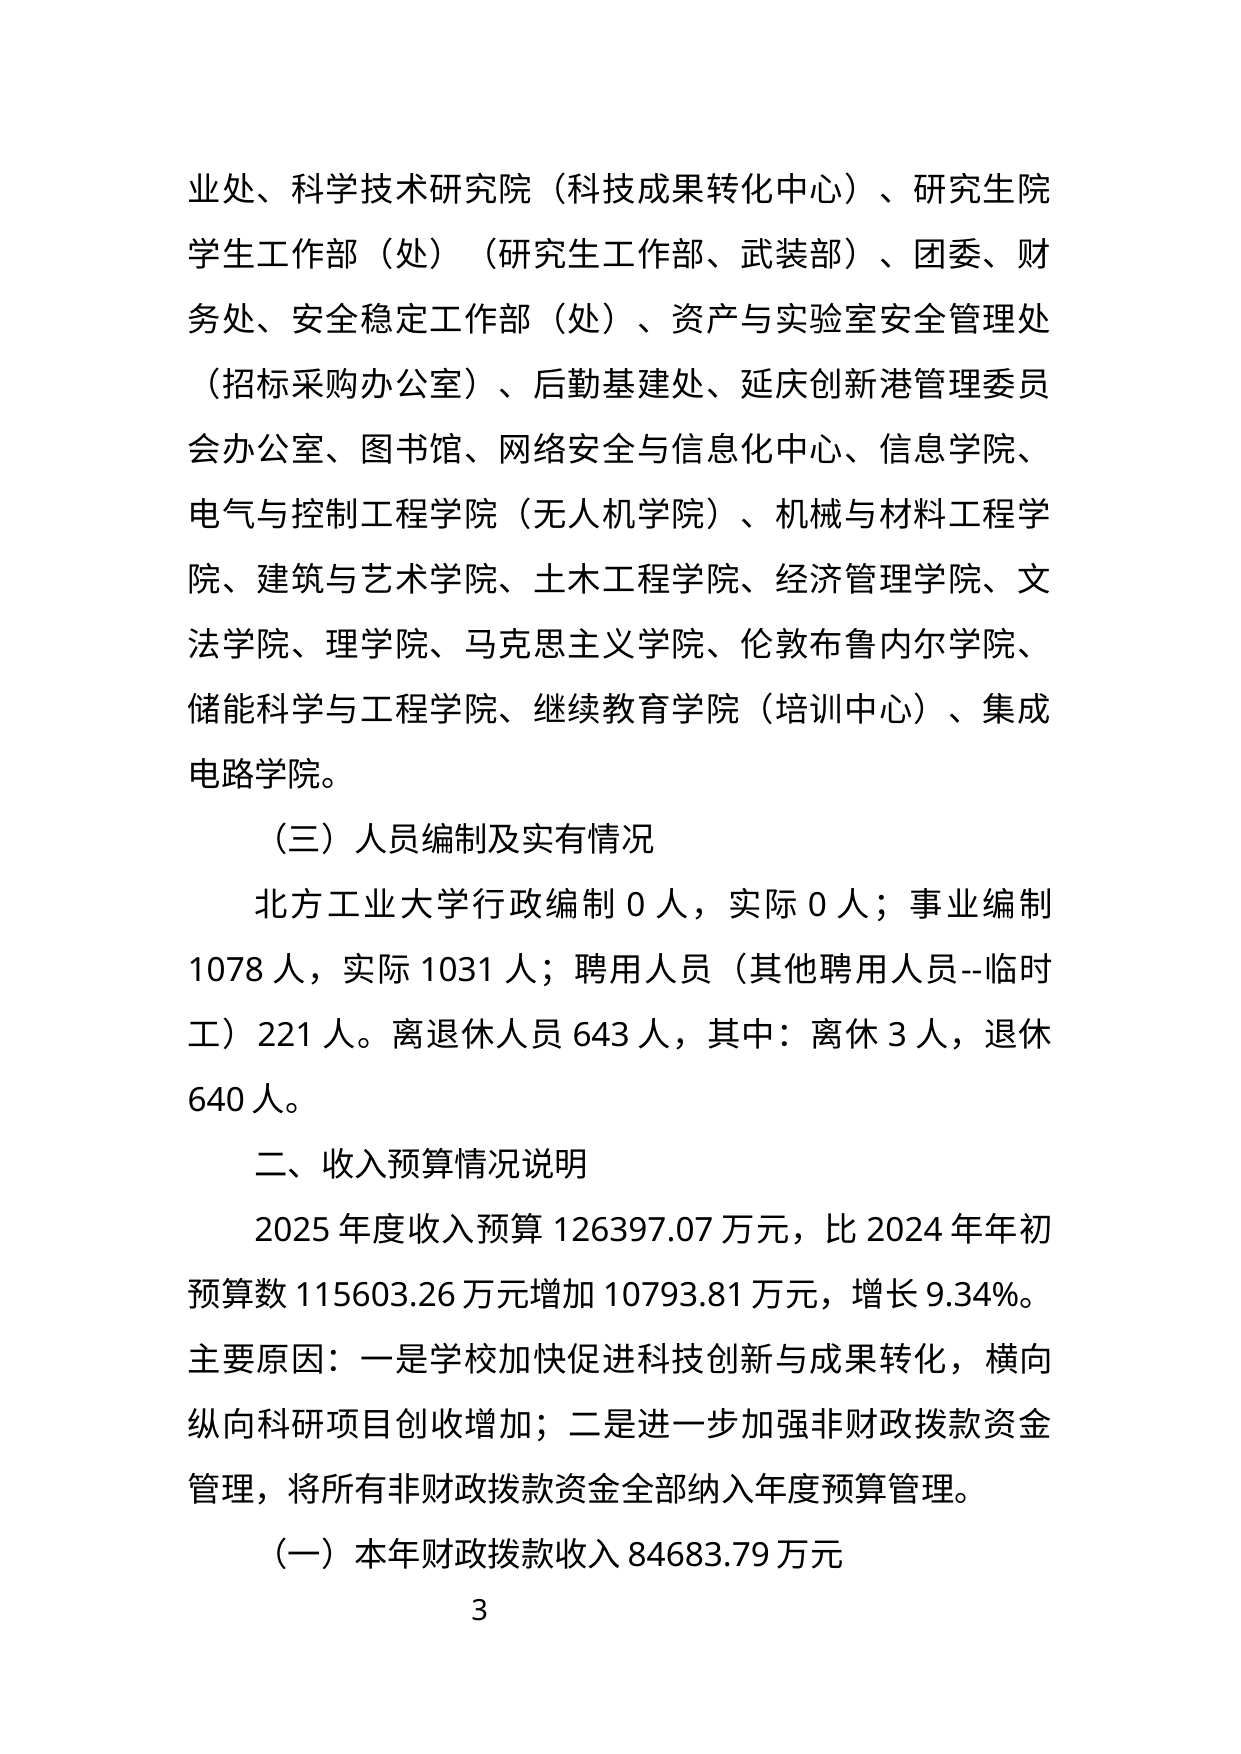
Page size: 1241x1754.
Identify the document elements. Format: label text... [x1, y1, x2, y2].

text （三）人员编制及实有情况 [187, 805, 1053, 870]
text 北方工业大学行政编制0人，实际0人；事业编制1078人，实际1031人；聘用人员（其他聘用人员--临时工）221人。离退休人员643人，其中：离休3人，退休640人。 [187, 870, 1053, 1130]
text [187, 155, 1053, 805]
text （一）本年财政拨款收入84683.79万元 [187, 1520, 1053, 1585]
text 2025年度收入预算126397.07万元，比2024年年初预算数115603.26万元增加10793.81万元，增长9.34%。主要原因：一是学校加快促进科技创新与成果转化，横向纵向科研项目创收增加；二是进一步加强非财政拨款资金管理，将所有非财政拨款资金全部纳入年度预算管理。 [187, 1195, 1053, 1520]
text 二、收入预算情况说明 [187, 1130, 1053, 1195]
